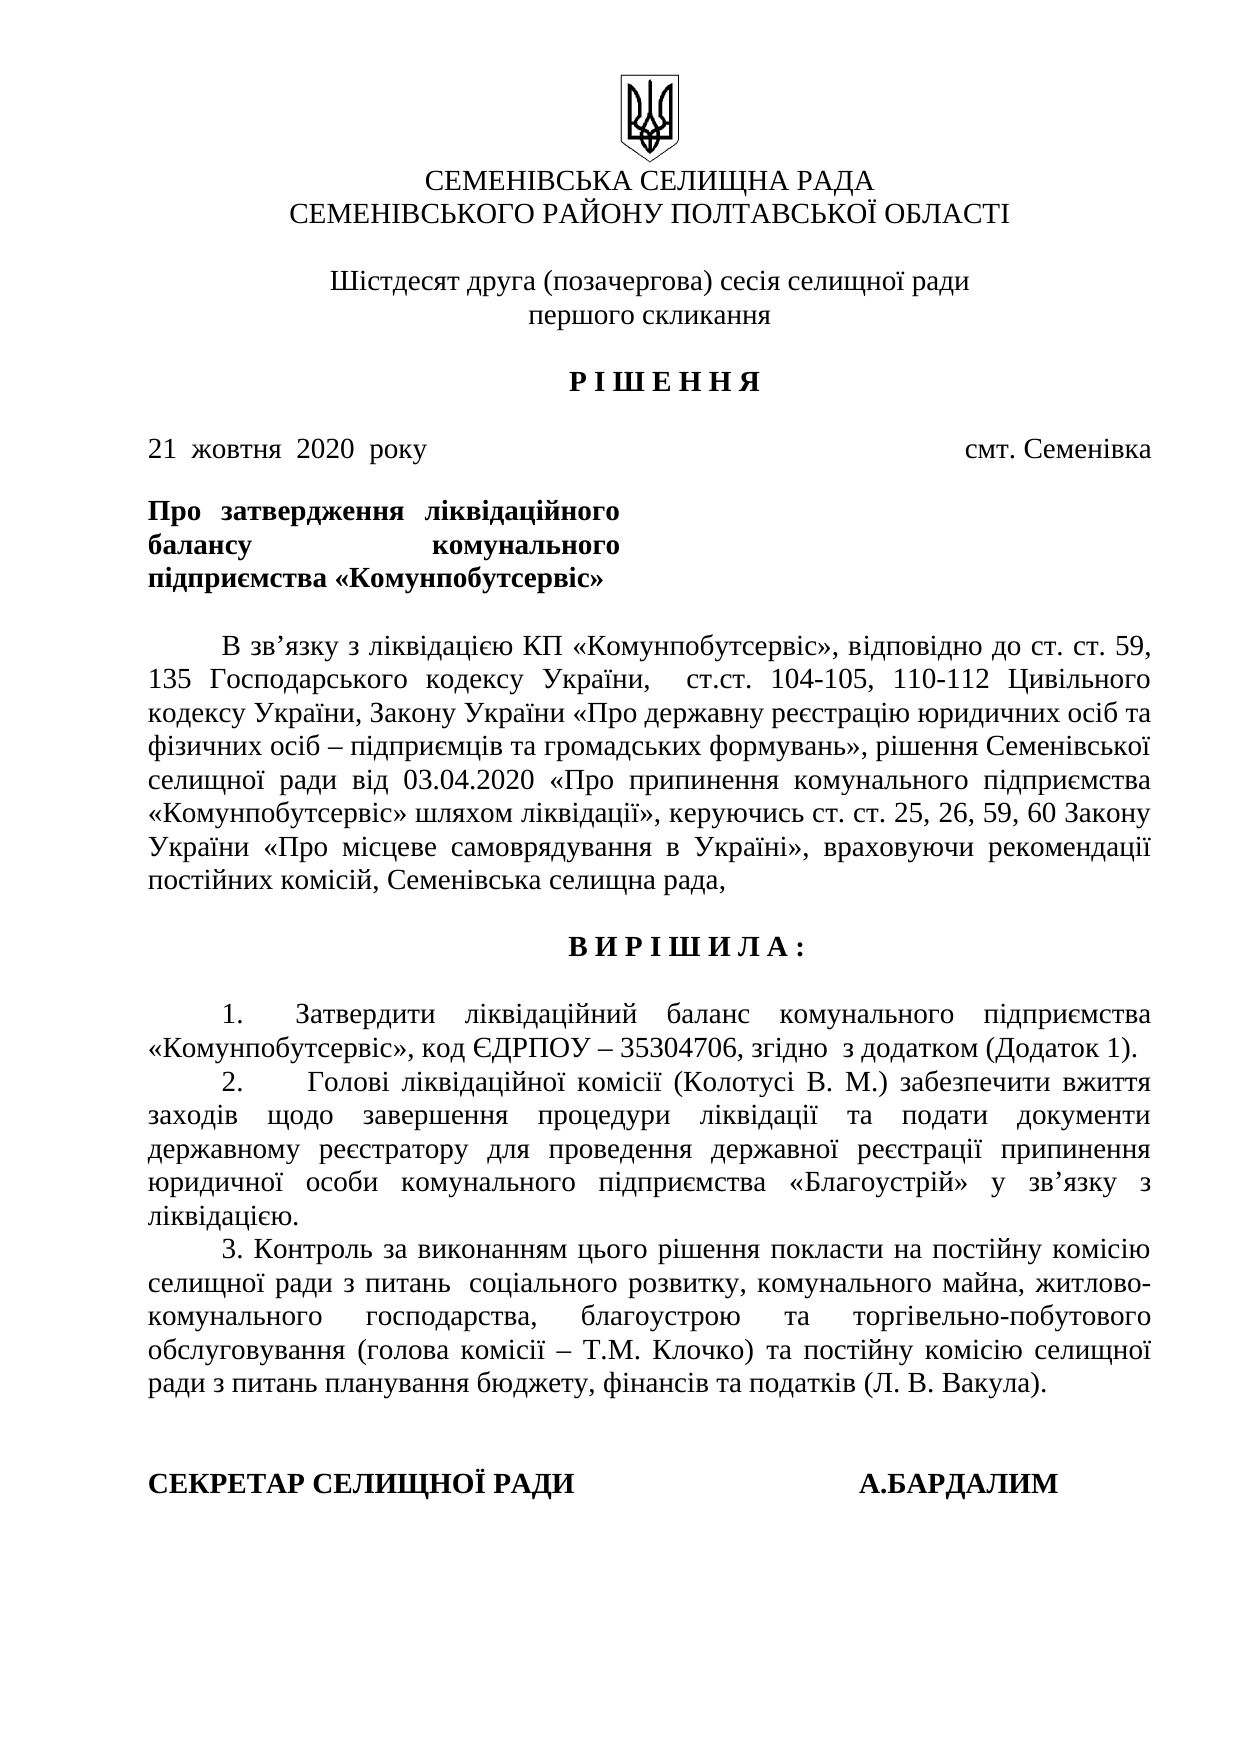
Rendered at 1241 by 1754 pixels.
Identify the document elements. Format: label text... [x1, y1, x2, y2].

picture [619, 73, 680, 163]
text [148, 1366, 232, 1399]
list Голові ліквідаційної комісії (Колотусі В. М.) забезпечити вжиття заходів щодо завершення процедури ліквідації та подати документи державному реєстратору для проведення державної реєстрації припинення юридичної особи комунального підприємства «Благоустрій» у зв’язку з ліквідацією. [299, 1164, 1152, 1231]
text Шістдесят друга (позачергова) сесія селищної ради [148, 263, 1152, 297]
text Про затвердження ліквідаційного балансу комунального підприємства «Комунпобутсервіс» [148, 493, 620, 594]
list Затвердити ліквідаційний баланс комунального підприємства «Комунпобутсервіс», код ЄДРПОУ – 35304706, згідно з додатком (Додаток 1). [148, 997, 1152, 1064]
text СЕКРЕТАР СЕЛИЩНОЇ РАДИ А.БАРДАЛИМ [148, 1466, 1152, 1500]
text першого скликання [148, 297, 1152, 331]
text В зв’язку з ліквідацією КП «Комунпобутсервіс», відповідно до ст. ст. 59, 135 Господарського кодексу України, ст.ст. 104-105, 110-112 Цивільного кодексу України, Закону України «Про державну реєстрацію юридичних осіб та фізичних осіб – підприємців та громадських формувань», рішення Семенівської селищної ради від 03.04.2020 «Про припинення комунального підприємства «Комунпобутсервіс» шляхом ліквідації», керуючись ст. ст. 25, 26, 59, 60 Закону України «Про місцеве самоврядування в Україні», враховуючи рекомендації постійних комісій, Семенівська селищна рада, [148, 628, 1152, 896]
text СЕМЕНІВСЬКА СЕЛИЩНА РАДА [148, 163, 1152, 196]
text 21 жовтня 2020 року смт. Семенівка [148, 431, 1152, 465]
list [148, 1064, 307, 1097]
text 3. Контроль за виконанням цього рішення покласти на постійну комісію селищної ради з питань соціального розвитку, комунального майна, житлово-комунального господарства, благоустрою та торгівельно-побутового обслуговування (голова комісії – Т.М. Клочко) та постійну комісію селищної ради з питань планування бюджету, фінансів та податків (Л. В. Вакула). [148, 1231, 1152, 1299]
text Р І Ш Е Н Н Я [148, 364, 1152, 398]
text 3. Контроль за виконанням цього рішення покласти на постійну комісію селищної ради з питань соціального розвитку, комунального майна, житлово-комунального господарства, благоустрою та торгівельно-побутового обслуговування (голова комісії – Т.М. Клочко) та постійну комісію селищної ради з питань планування бюджету, фінансів та податків (Л. В. Вакула). [357, 1332, 1152, 1399]
text СЕМЕНІВСЬКОГО РАЙОНУ ПОЛТАВСЬКОЇ ОБЛАСТІ [148, 196, 1152, 230]
text В И Р І Ш И Л А : [148, 929, 1152, 963]
